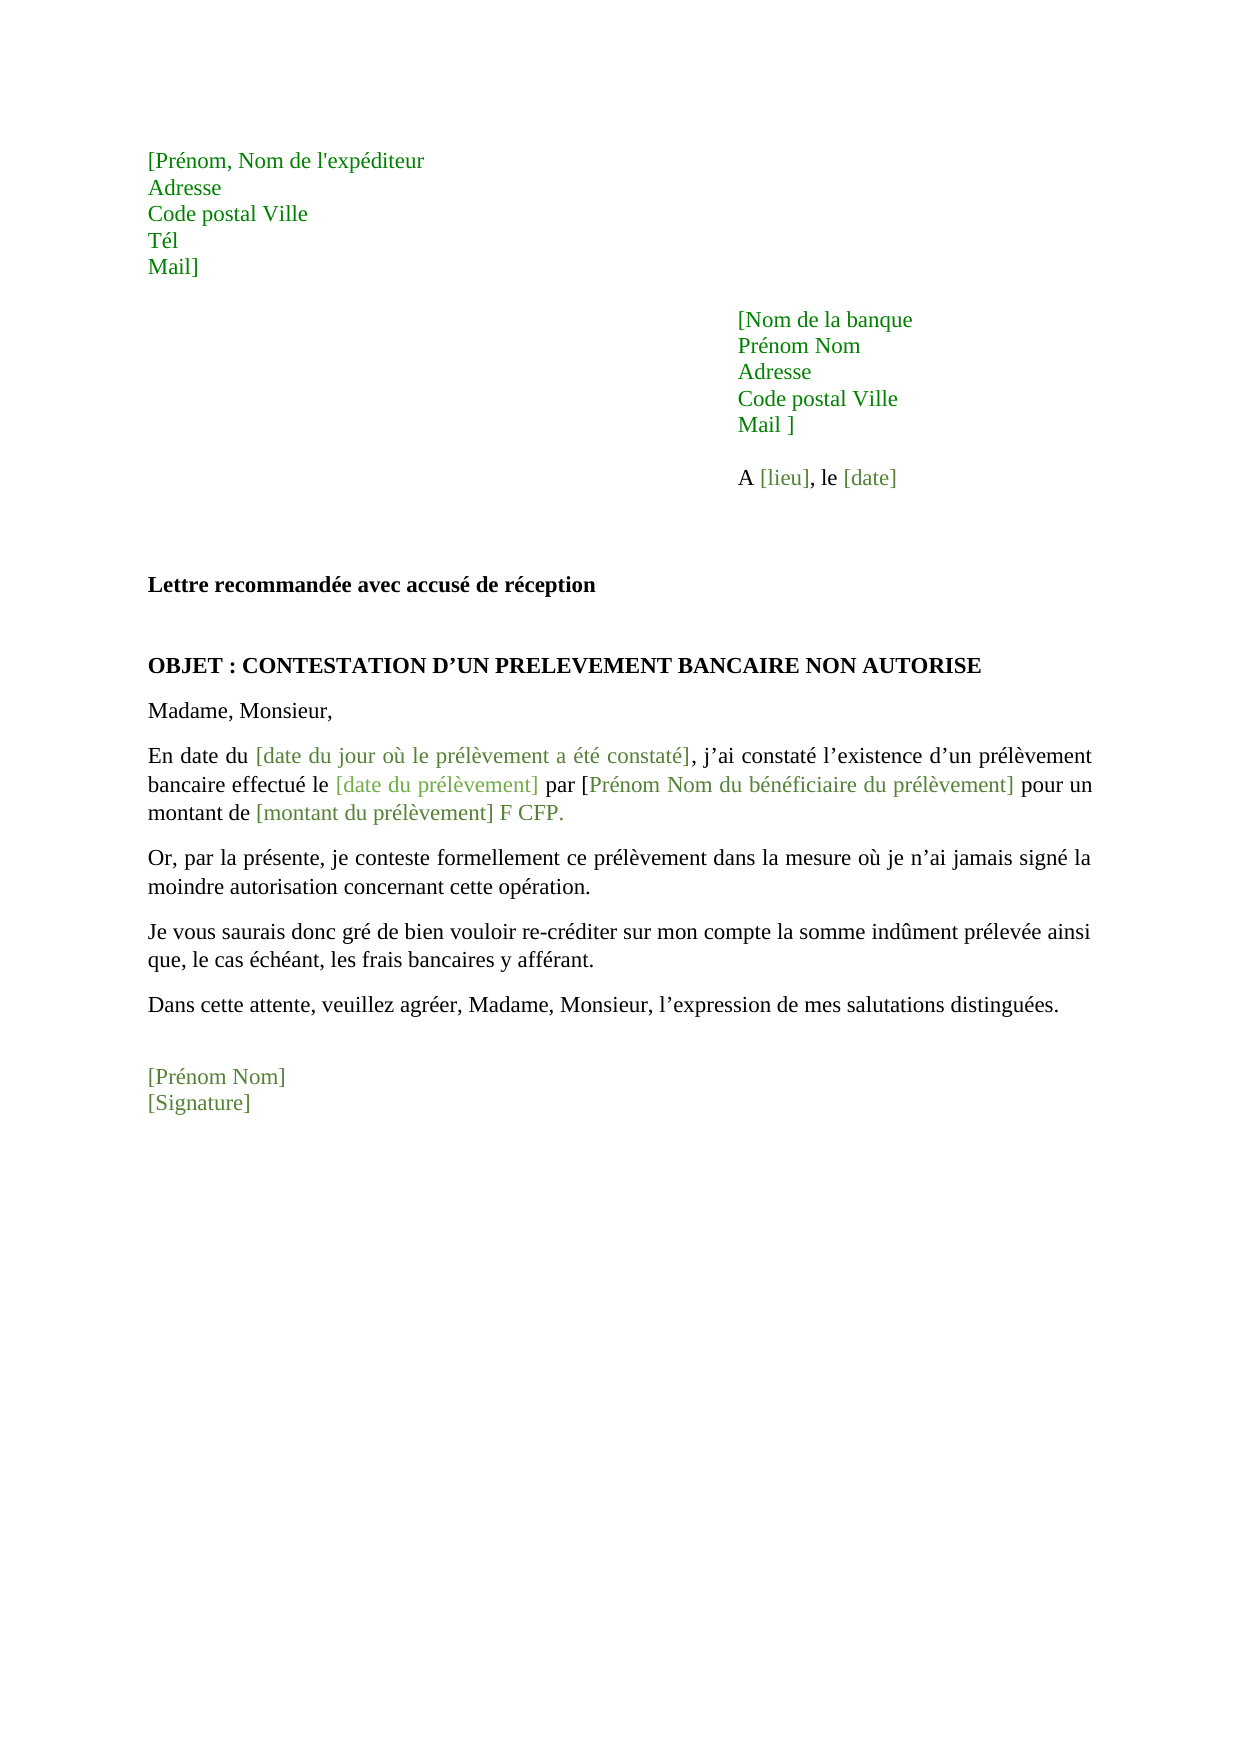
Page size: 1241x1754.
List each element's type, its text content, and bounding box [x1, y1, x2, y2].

text Mail] [148, 253, 1093, 279]
text Code postal Ville [148, 200, 1093, 227]
text Dans cette attente, veuillez agréer, Madame, Monsieur, l’expression de mes salutations distinguées. [148, 991, 1093, 1018]
text [Prénom Nom] [148, 1036, 1093, 1089]
text Adresse [664, 358, 1093, 385]
text Or, par la présente, je conteste formellement ce prélèvement dans la mesure où je n’ai jamais signé la moindre autorisation concernant cette opération. [148, 844, 1093, 899]
text En date du [date du jour où le prélèvement a été constaté], j’ai constaté l’existence d’un prélèvement bancaire effectué le [date du prélèvement] par [Prénom Nom du bénéficiaire du prélèvement] pour un montant de [montant du prélèvement] F CFP. [148, 742, 1093, 826]
text Code postal Ville Mail ] [738, 385, 1093, 437]
text A [lieu], le [date] [664, 464, 1093, 490]
text Prénom Nom [664, 332, 1093, 358]
text Je vous saurais donc gré de bien vouloir re-créditer sur mon compte la somme indûment prélevée ainsi que, le cas échéant, les frais bancaires y afférant. [148, 918, 1093, 973]
text OBJET : CONTESTATION D’UN PRELEVEMENT BANCAIRE NON AUTORISE [148, 624, 1093, 678]
text [Prénom, Nom de l'expéditeur [148, 148, 1093, 174]
text [Signature] [148, 1089, 1093, 1116]
text Adresse [148, 174, 1093, 200]
text Lettre recommandée avec accusé de réception [148, 571, 1093, 597]
text Tél [148, 227, 1093, 253]
text [Nom de la banque [664, 306, 1093, 332]
text Madame, Monsieur, [148, 697, 1093, 723]
